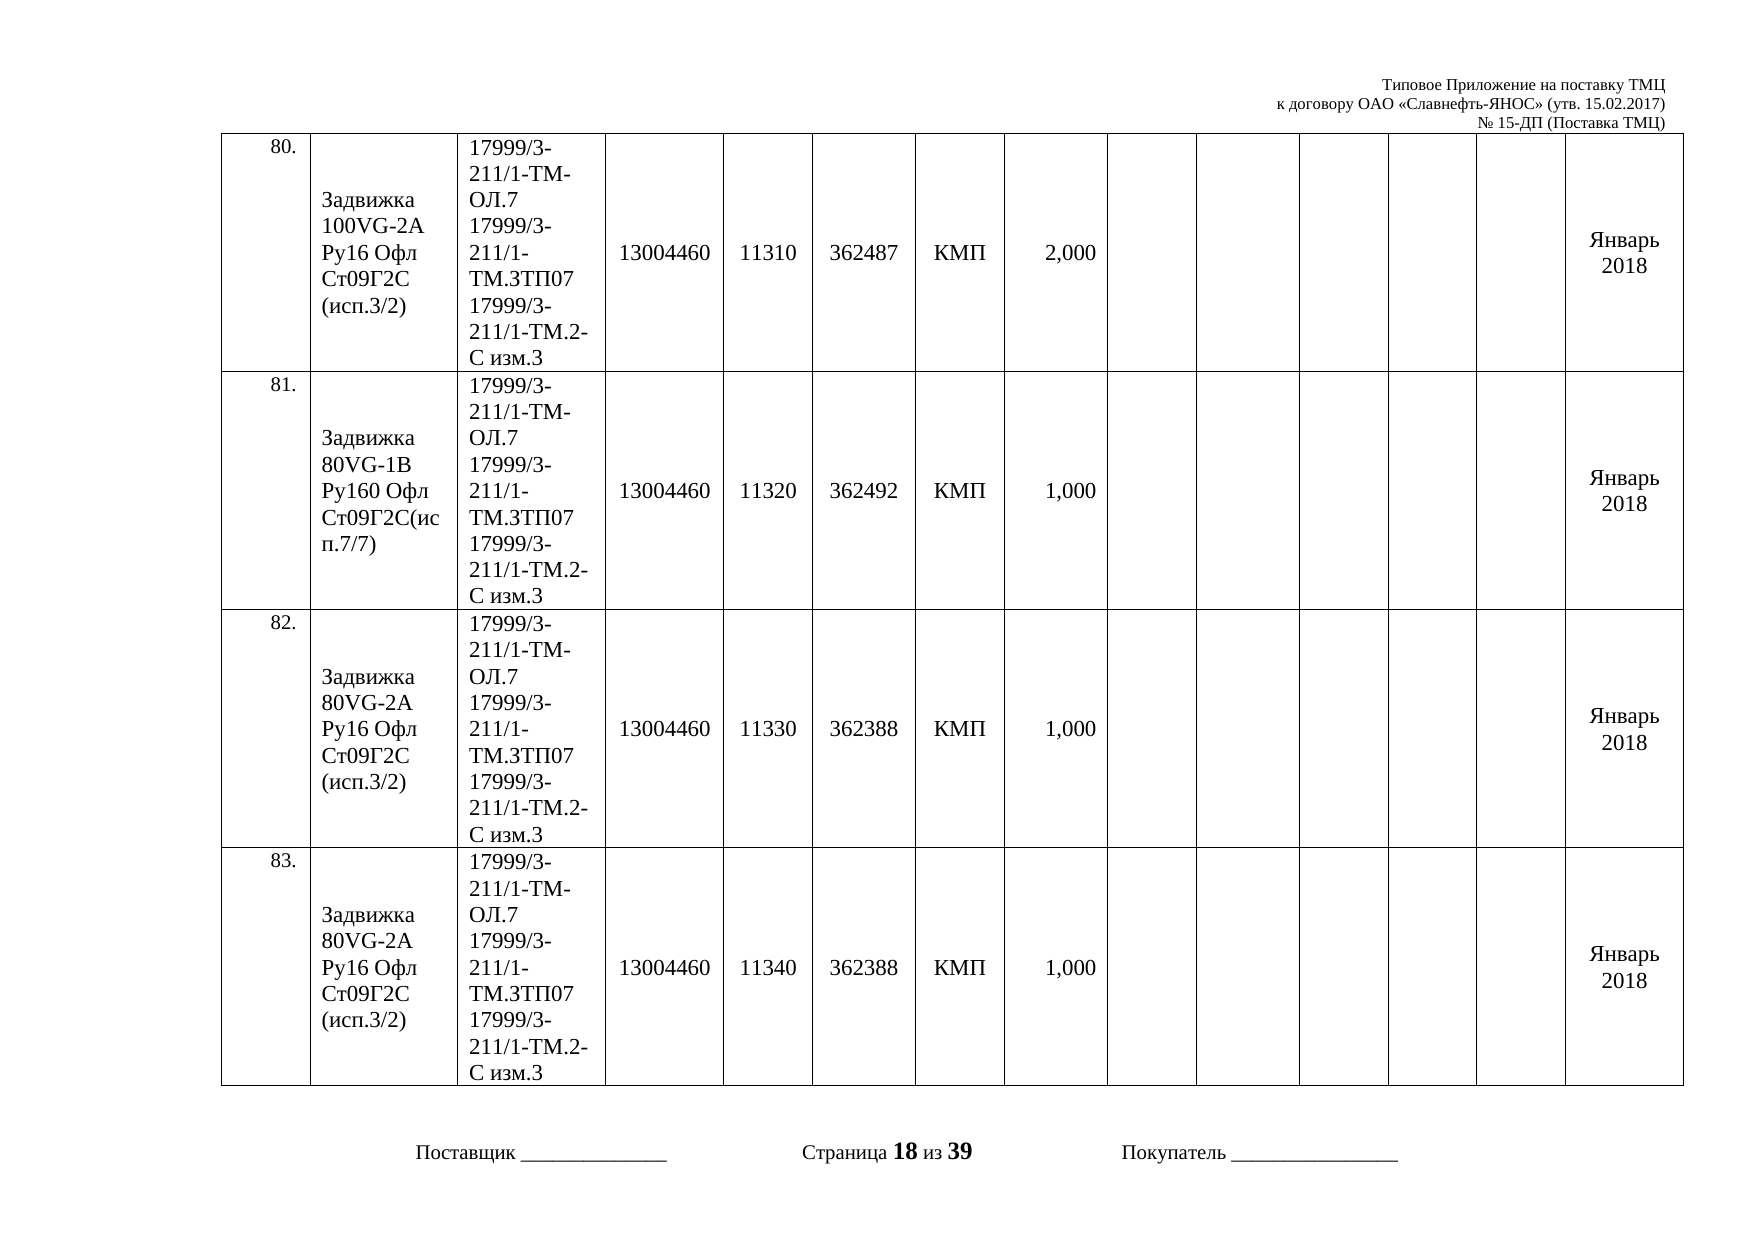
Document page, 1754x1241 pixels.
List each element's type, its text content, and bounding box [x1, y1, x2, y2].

table_cell [222, 610, 310, 847]
table_cell КМП [916, 848, 1004, 1085]
table_cell Задвижка 80VG-2A Ру16 Офл Ст09Г2С (исп.3/2) [311, 610, 457, 847]
table_cell [1389, 372, 1476, 609]
table_cell 13004460 [606, 610, 723, 847]
table_cell Задвижка 80VG-1B Ру160 Офл Ст09Г2С(исп.7/7) [311, 372, 457, 609]
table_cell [458, 134, 605, 371]
table_cell 362388 [813, 848, 915, 1085]
table_cell 362487 [813, 134, 915, 371]
table_cell 11340 [724, 848, 812, 1085]
table_cell Задвижка 100VG-2A Ру16 Офл Ст09Г2С (исп.3/2) [311, 134, 457, 371]
table_cell 1,000 [1005, 372, 1107, 609]
table_cell [1197, 134, 1299, 371]
table_cell 13004460 [606, 372, 723, 609]
table_cell [1197, 610, 1299, 847]
table_cell [1197, 372, 1299, 609]
table_cell [1389, 848, 1476, 1085]
table_cell [222, 372, 310, 609]
table_cell [1477, 372, 1565, 609]
table_cell [1389, 134, 1476, 371]
table_cell 11310 [724, 134, 812, 371]
table_cell Январь 2018 [1566, 848, 1683, 1085]
table_cell [1108, 134, 1196, 371]
table_cell [222, 848, 310, 1085]
table_cell [222, 134, 310, 371]
table_cell КМП [916, 372, 1004, 609]
table_cell [1389, 610, 1476, 847]
table_cell [1300, 848, 1388, 1085]
table_cell Январь 2018 [1566, 372, 1683, 609]
table_cell Задвижка 80VG-2A Ру16 Офл Ст09Г2С (исп.3/2) [311, 848, 457, 1085]
table_cell [1108, 848, 1196, 1085]
table_cell [1300, 134, 1388, 371]
table_cell 2,000 [1005, 134, 1107, 371]
table_cell [1477, 134, 1565, 371]
table_cell 13004460 [606, 134, 723, 371]
table_cell 11330 [724, 610, 812, 847]
table_cell Январь 2018 [1566, 134, 1683, 371]
table_cell 17999/3-211/1-ТМ-ОЛ.7 17999/3-211/1-ТМ.ЗТП07 17999/3-211/1-ТМ.2-С изм.3 [458, 610, 605, 847]
table_cell 17999/3-211/1-ТМ-ОЛ.7 17999/3-211/1-ТМ.ЗТП07 17999/3-211/1-ТМ.2-С изм.3 [458, 372, 605, 609]
table_cell [1108, 610, 1196, 847]
table_cell [1477, 610, 1565, 847]
table_cell [1300, 610, 1388, 847]
table_cell 1,000 [1005, 610, 1107, 847]
table_cell [1300, 372, 1388, 609]
table_cell [1197, 848, 1299, 1085]
table_cell 362492 [813, 372, 915, 609]
table_cell КМП [916, 610, 1004, 847]
table_cell 1,000 [1005, 848, 1107, 1085]
table_cell 362388 [813, 610, 915, 847]
table_cell Январь 2018 [1566, 610, 1683, 847]
table_cell [1108, 372, 1196, 609]
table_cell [458, 848, 605, 1085]
table_cell 11320 [724, 372, 812, 609]
table_cell 13004460 [606, 848, 723, 1085]
table_cell [1477, 848, 1565, 1085]
table_cell КМП [916, 134, 1004, 371]
